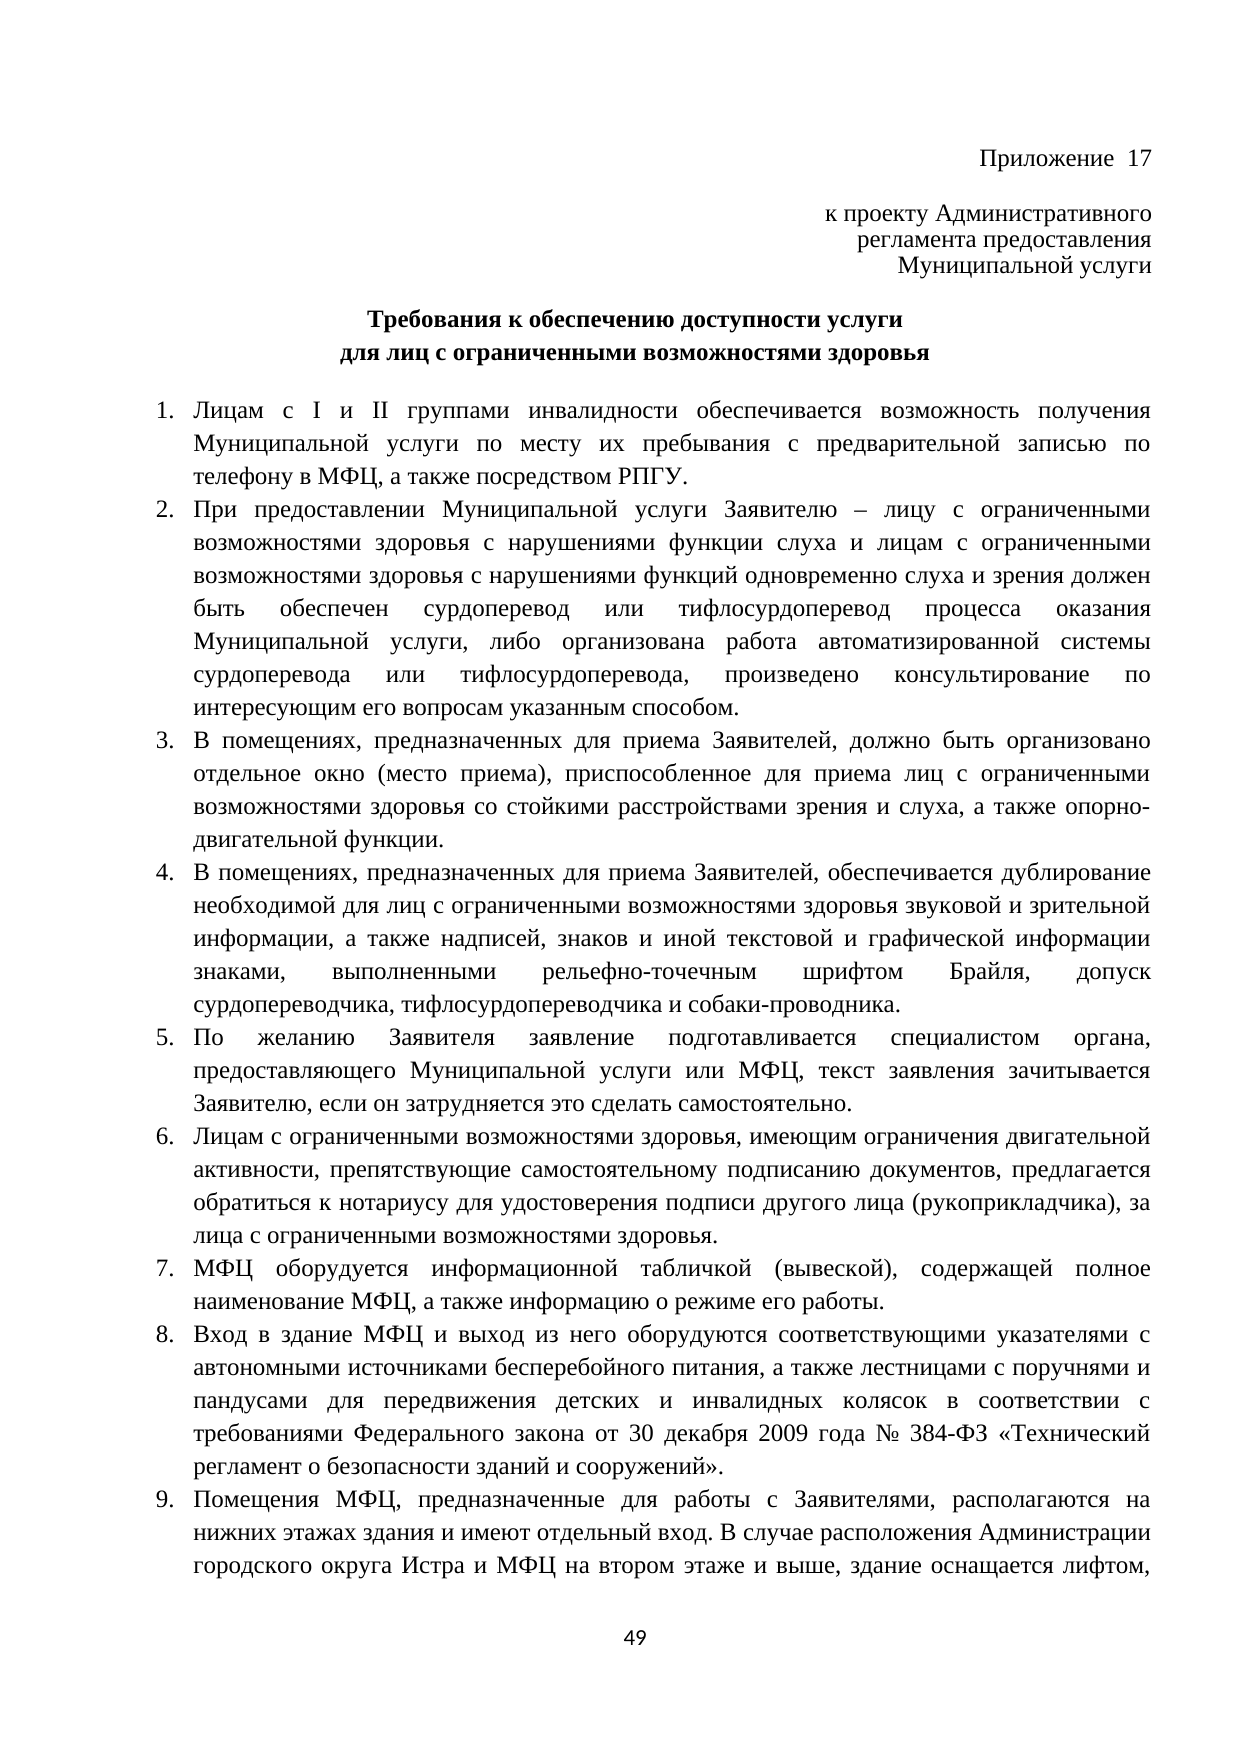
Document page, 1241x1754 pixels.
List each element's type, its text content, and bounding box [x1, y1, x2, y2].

text МФЦ оборудуется информационной табличкой (вывеской), содержащей полное наименование МФЦ, а также информацию о режиме его работы. [156, 1253, 1152, 1315]
text По желанию Заявителя заявление подготавливается специалистом органа, предоставляющего Муниципальной услуги или МФЦ, текст заявления зачитывается Заявителю, если он затрудняется это сделать самостоятельно. [156, 1022, 1152, 1117]
text При предоставлении Муниципальной услуги Заявителю – лицу с ограниченными возможностями здоровья с нарушениями функции слуха и лицам с ограниченными возможностями здоровья с нарушениями функций одновременно слуха и зрения должен быть обеспечен сурдоперевод или тифлосурдоперевод процесса оказания Муниципальной услуги, либо организована работа автоматизированной системы сурдоперевода или тифлосурдоперевода, произведено консультирование по интересующим его вопросам указанным способом. [156, 494, 1152, 721]
subtitle Муниципальной услуги [118, 253, 1152, 279]
text Лицам с ограниченными возможностями здоровья, имеющим ограничения двигательной активности, препятствующие самостоятельному подписанию документов, предлагается обратиться к нотариусу для удостоверения подписи другого лица (рукоприкладчика), за лица с ограниченными возможностями здоровья. [156, 1121, 1152, 1249]
text Приложение 17 [118, 143, 1152, 172]
subtitle к проекту Административного [118, 201, 1152, 227]
text В помещениях, предназначенных для приема Заявителей, обеспечивается дублирование необходимой для лиц с ограниченными возможностями здоровья звуковой и зрительной информации, а также надписей, знаков и иной текстовой и графической информации знаками, выполненными рельефно-точечным шрифтом Брайля, допуск сурдопереводчика, тифлосурдопереводчика и собаки-проводника. [156, 857, 1152, 1018]
subtitle регламента предоставления [118, 227, 1152, 253]
text Вход в здание МФЦ и выход из него оборудуются соответствующими указателями с автономными источниками бесперебойного питания, а также лестницами с поручнями и пандусами для передвижения детских и инвалидных колясок в соответствии с требованиями Федерального закона от 30 декабря 2009 года № 384-ФЗ «Технический регламент о безопасности зданий и сооружений». [156, 1319, 1152, 1480]
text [156, 1484, 1152, 1579]
text В помещениях, предназначенных для приема Заявителей, должно быть организовано отдельное окно (место приема), приспособленное для приема лиц с ограниченными возможностями здоровья со стойкими расстройствами зрения и слуха, а также опорно-двигательной функции. [156, 725, 1152, 853]
text Требования к обеспечению доступности услуги для лиц с ограниченными возможностями здоровья [118, 304, 1152, 365]
list Лицам с I и II группами инвалидности обеспечивается возможность получения Муниципальной услуги по месту их пребывания с предварительной записью по телефону в МФЦ, а также посредством РПГУ. [156, 395, 1152, 489]
